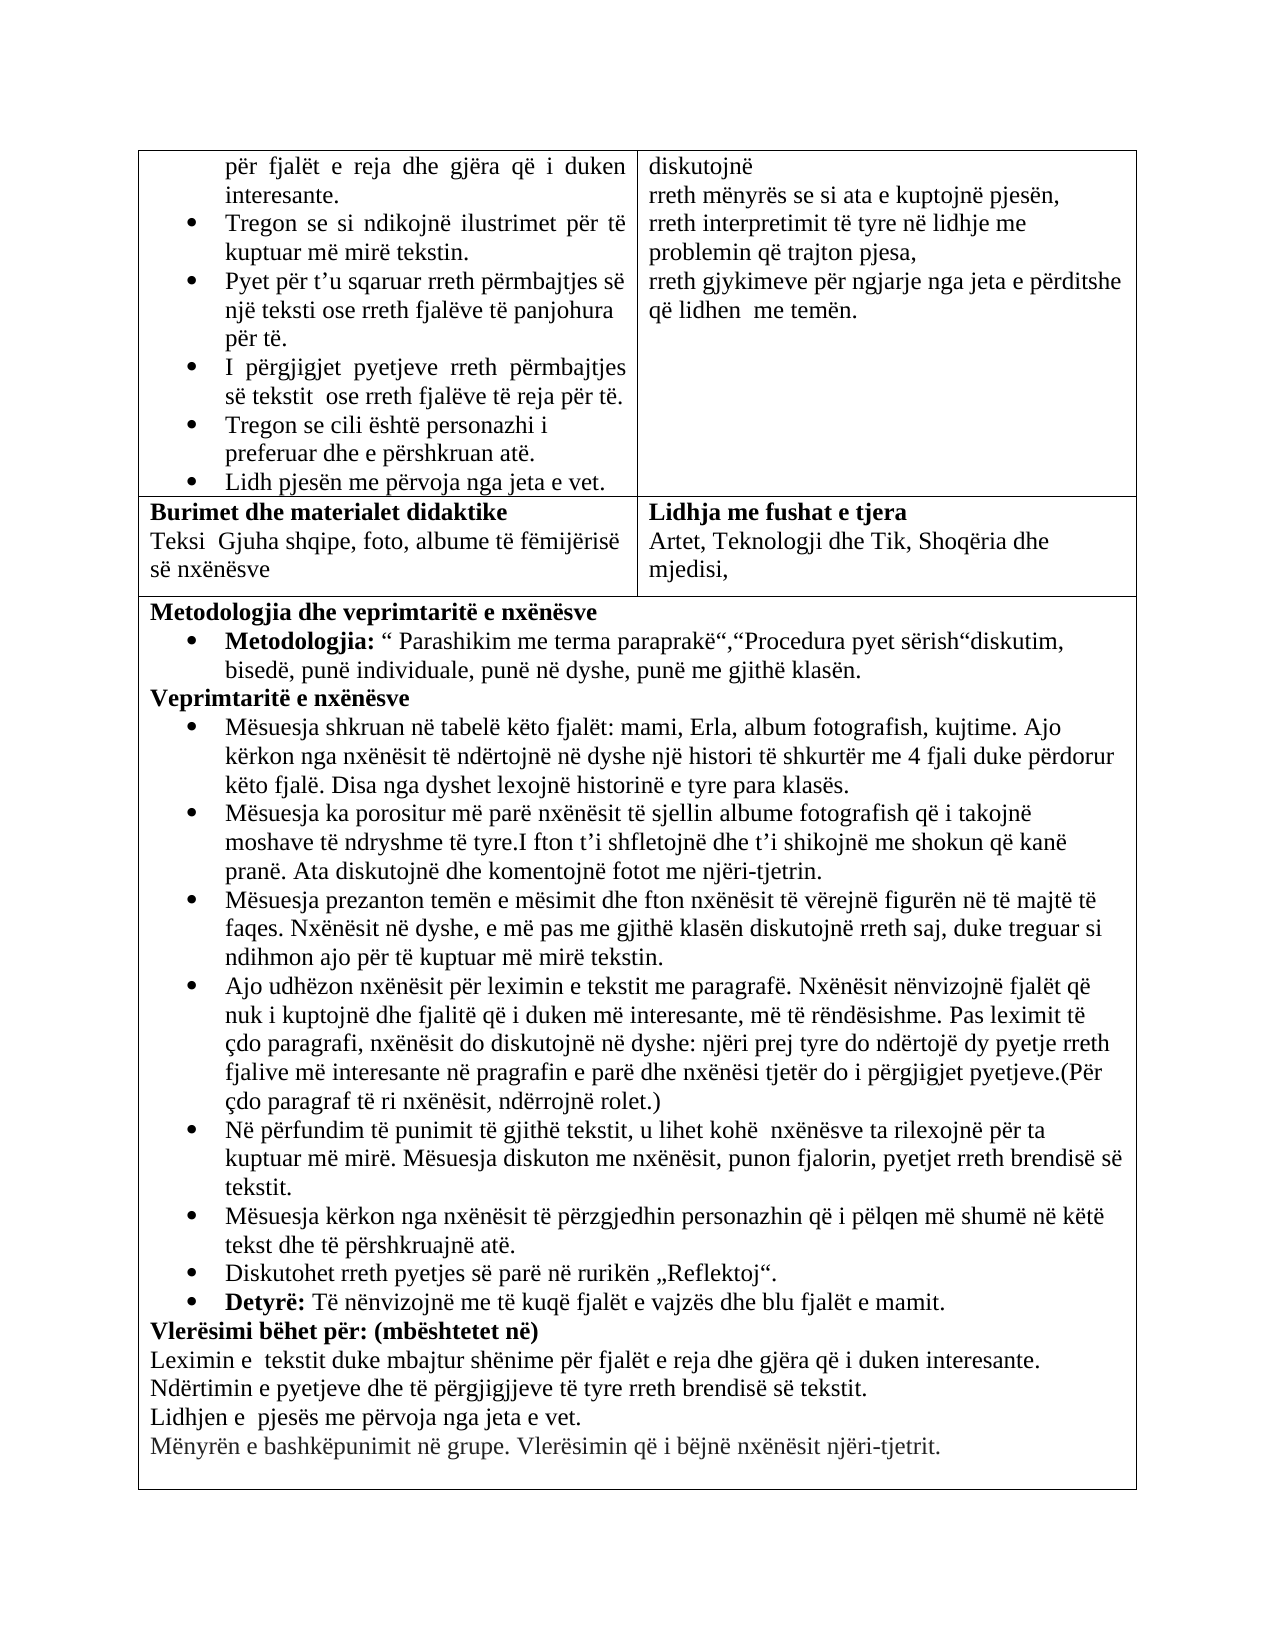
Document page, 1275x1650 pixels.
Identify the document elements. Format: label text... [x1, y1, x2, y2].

table_cell Lidhja me fushat e tjera Artet, Teknologji dhe Tik, Shoqëria dhe mjedisi, [638, 497, 1136, 596]
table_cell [139, 597, 1136, 1488]
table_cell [139, 151, 637, 496]
table_cell Burimet dhe materialet didaktike Teksi Gjuha shqipe, foto, albume të fëmijërisë së nxënësve [139, 497, 637, 596]
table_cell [638, 151, 1136, 496]
